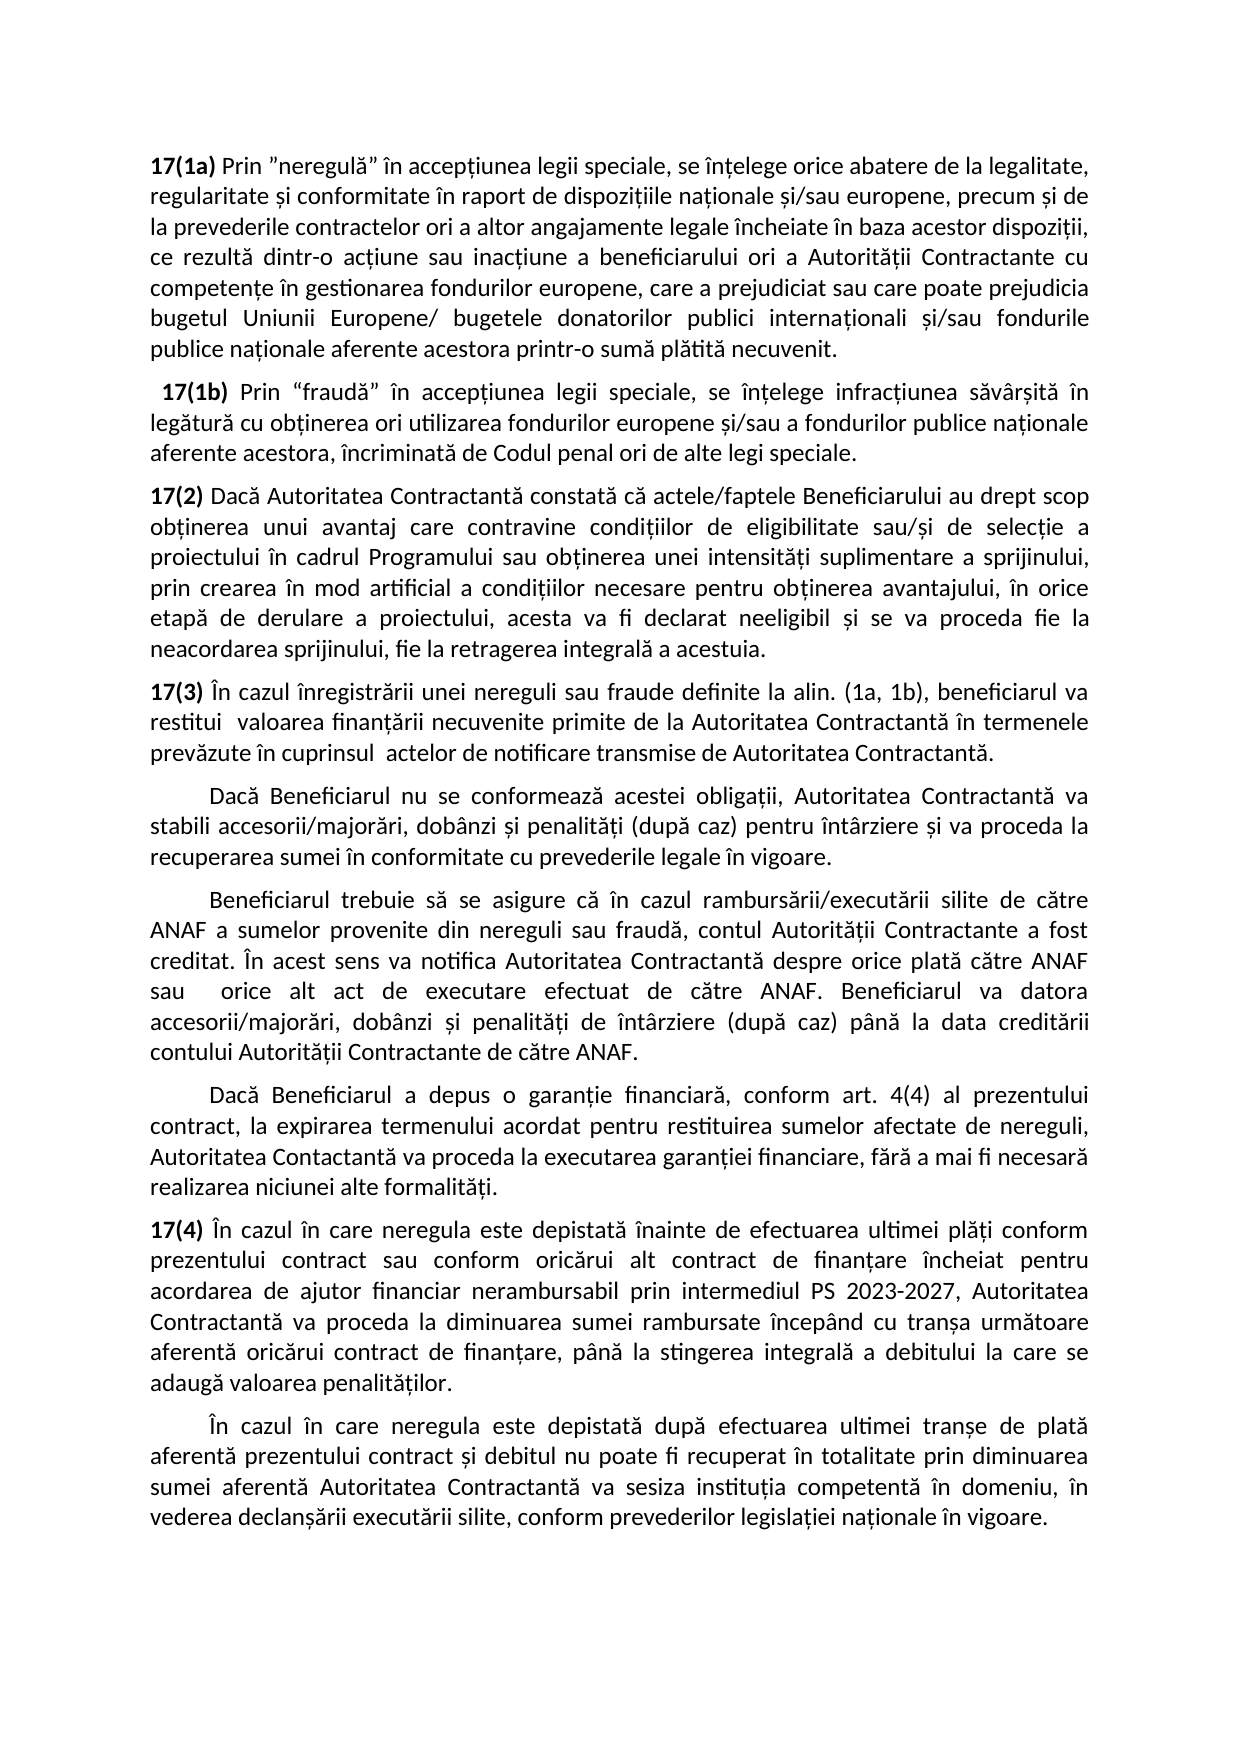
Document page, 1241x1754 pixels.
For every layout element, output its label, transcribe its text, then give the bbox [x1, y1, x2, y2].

text 17(1b) Prin “fraudă” în accepţiunea legii speciale, se înţelege infracţiunea săvârşită în legătură cu obţinerea ori utilizarea fondurilor europene şi/sau a fondurilor publice naţionale aferente acestora, încriminată de Codul penal ori de alte legi speciale. [150, 376, 1090, 468]
text 17(4) În cazul în care neregula este depistată înainte de efectuarea ultimei plăţi conform prezentului contract sau conform oricărui alt contract de finanţare încheiat pentru acordarea de ajutor financiar nerambursabil prin intermediul PS 2023-2027, Autoritatea Contractantă va proceda la diminuarea sumei rambursate începând cu tranşa următoare aferentă oricărui contract de finanţare, până la stingerea integrală a debitului la care se adaugă valoarea penalităţilor. [150, 1214, 1090, 1397]
text În cazul în care neregula este depistată după efectuarea ultimei tranşe de plată aferentă prezentului contract şi debitul nu poate fi recuperat în totalitate prin diminuarea sumei aferentă Autoritatea Contractantă va sesiza instituţia competentă în domeniu, în vederea declanşării executării silite, conform prevederilor legislaţiei naţionale în vigoare. [150, 1410, 1090, 1532]
text Beneficiarul trebuie să se asigure că în cazul rambursării/executării silite de către ANAF a sumelor provenite din nereguli sau fraudă, contul Autorităţii Contractante a fost creditat. În acest sens va notifica Autoritatea Contractantă despre orice plată către ANAF sau orice alt act de executare efectuat de către ANAF. Beneficiarul va datora accesorii/majorări, dobânzi și penalități de întârziere (după caz) până la data creditării contului Autorităţii Contractante de către ANAF. [150, 884, 1090, 1067]
text 17(3) În cazul înregistrării unei nereguli sau fraude definite la alin. (1a, 1b), beneficiarul va restitui valoarea finanţării necuvenite primite de la Autoritatea Contractantă în termenele prevăzute în cuprinsul actelor de notificare transmise de Autoritatea Contractantă. [150, 676, 1090, 767]
text Dacă Beneficiarul nu se conformează acestei obligaţii, Autoritatea Contractantă va stabili accesorii/majorări, dobânzi şi penalităţi (după caz) pentru întârziere şi va proceda la recuperarea sumei în conformitate cu prevederile legale în vigoare. [150, 780, 1090, 871]
text Dacă Beneficiarul a depus o garanţie financiară, conform art. 4(4) al prezentului contract, la expirarea termenului acordat pentru restituirea sumelor afectate de nereguli, Autoritatea Contactantă va proceda la executarea garanţiei financiare, fără a mai fi necesară realizarea niciunei alte formalităţi. [150, 1079, 1090, 1202]
text 17(2) Dacă Autoritatea Contractantă constată că actele/faptele Beneficiarului au drept scop obţinerea unui avantaj care contravine condițiilor de eligibilitate sau/și de selecție a proiectului în cadrul Programului sau obținerea unei intensități suplimentare a sprijinului, prin crearea în mod artificial a condiţiilor necesare pentru obținerea avantajului, în orice etapă de derulare a proiectului, acesta va fi declarat neeligibil și se va proceda fie la neacordarea sprijinului, fie la retragerea integrală a acestuia. [150, 480, 1090, 663]
text 17(1a) Prin ”neregulă” în accepţiunea legii speciale, se înţelege orice abatere de la legalitate, regularitate şi conformitate în raport de dispoziţiile naţionale şi/sau europene, precum şi de la prevederile contractelor ori a altor angajamente legale încheiate în baza acestor dispoziţii, ce rezultă dintr-o acţiune sau inacţiune a beneficiarului ori a Autorităţii Contractante cu competenţe în gestionarea fondurilor europene, care a prejudiciat sau care poate prejudicia bugetul Uniunii Europene/ bugetele donatorilor publici internaționali şi/sau fondurile publice naţionale aferente acestora printr-o sumă plătită necuvenit. [150, 150, 1090, 364]
